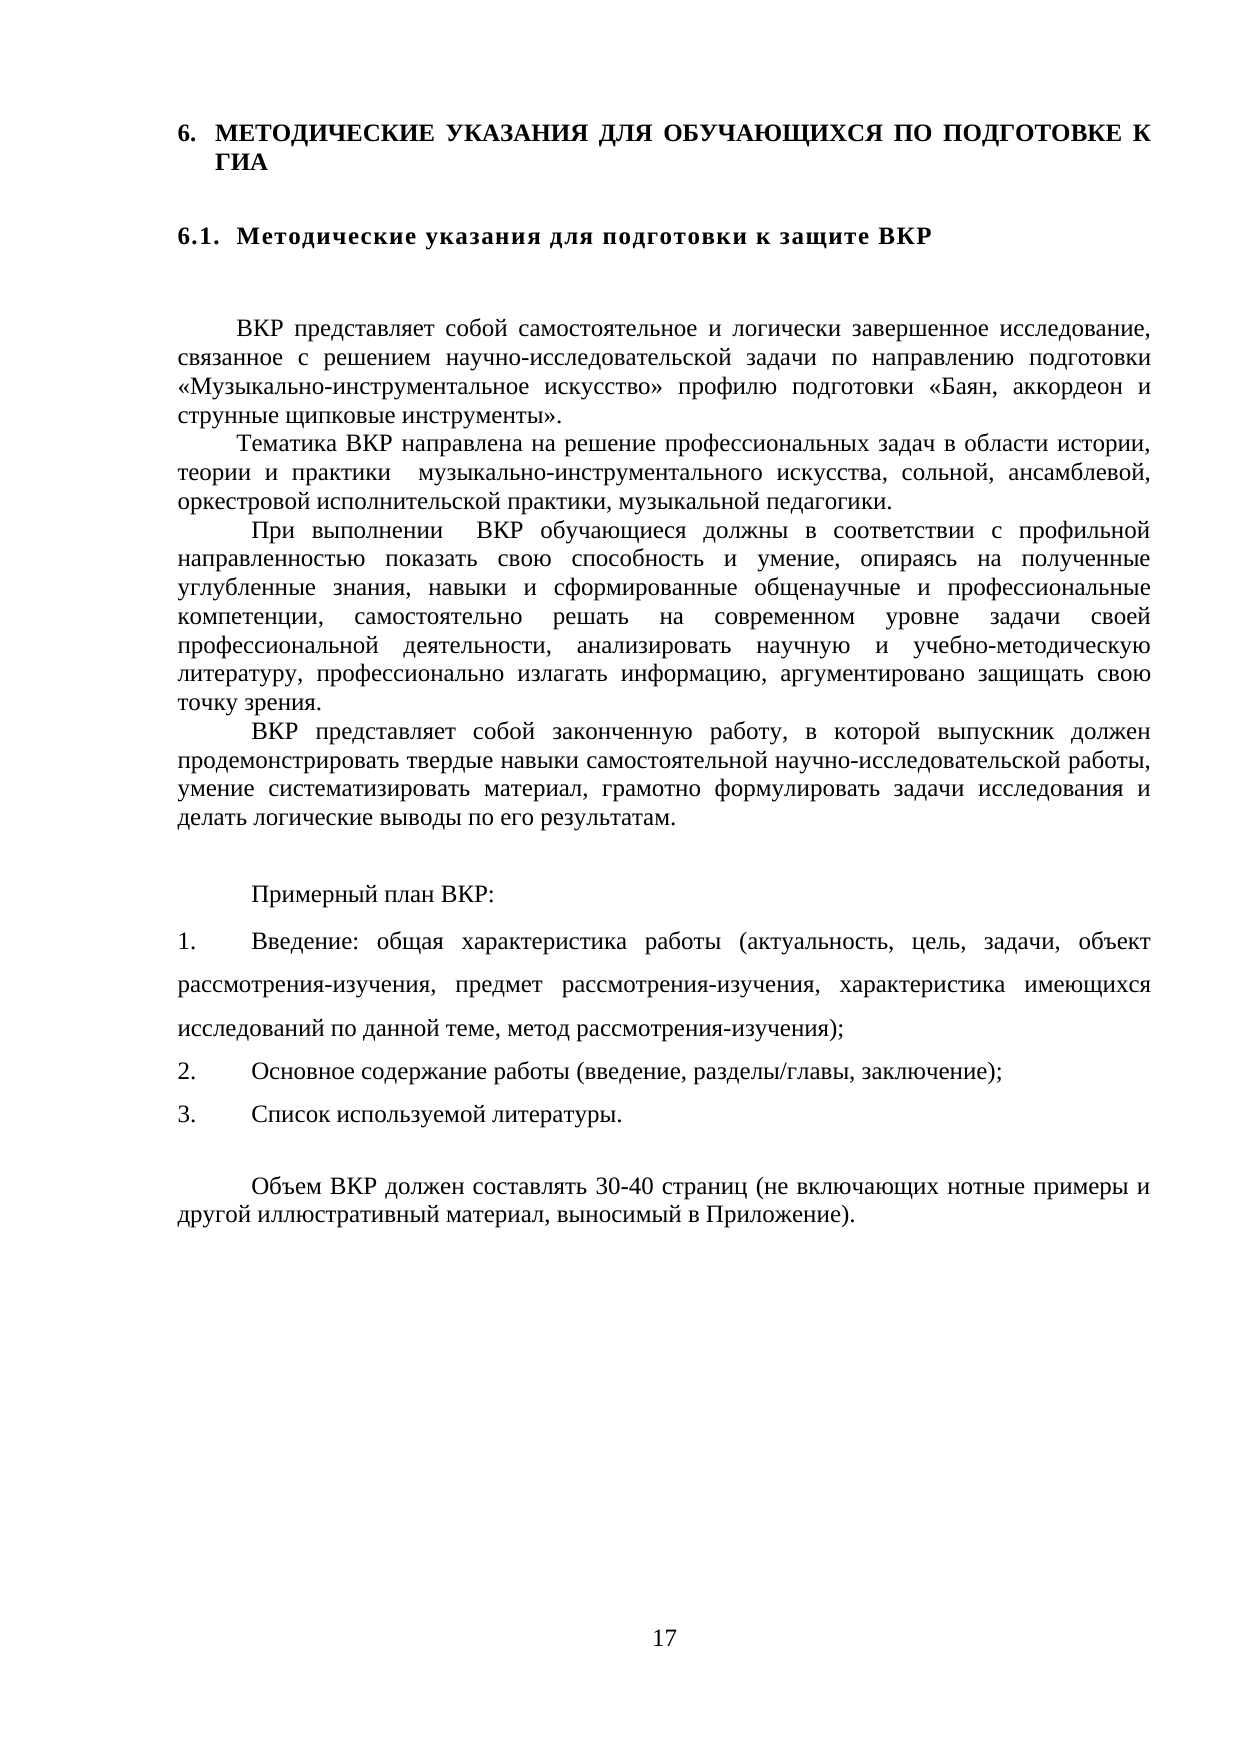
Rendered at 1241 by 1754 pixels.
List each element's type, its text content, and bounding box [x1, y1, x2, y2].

subtitle 6.1. Методические указания для подготовки к защите ВКР [177, 221, 1152, 249]
text Примерный план ВКР: [177, 879, 1152, 907]
subtitle МЕТОДИЧЕСКИЕ УКАЗАНИЯ ДЛЯ ОБУЧАЮЩИХСЯ ПО ПОДГОТОВКЕ К ГИА [177, 118, 1152, 176]
text Объем ВКР должен составлять 30-40 страниц (не включающих нотные примеры и другой иллюстративный материал, выносимый в Приложение). [177, 1171, 1152, 1228]
list Основное содержание работы (введение, разделы/главы, заключение); [177, 1056, 1152, 1084]
text При выполнении ВКР обучающиеся должны в соответствии с профильной направленностью показать свою способность и умение, опираясь на полученные углубленные знания, навыки и сформированные общенаучные и профессиональные компетенции, самостоятельно решать на современном уровне задачи своей профессиональной деятельности, анализировать научную и учебно-методическую литературу, профессионально излагать информацию, аргументировано защищать свою точку зрения. [177, 515, 1152, 716]
text Тематика ВКР направлена на решение профессиональных задач в области истории, теории и практики музыкально-инструментального искусства, сольной, ансамблевой, оркестровой исполнительской практики, музыкальной педагогики. [177, 428, 1152, 515]
text ВКР представляет собой самостоятельное и логически завершенное исследование, связанное с решением научно-исследовательской задачи по направлению подготовки «Музыкально-инструментальное искусство» профилю подготовки «Баян, аккордеон и струнные щипковые инструменты». [177, 313, 1152, 428]
list Введение: общая характеристика работы (актуальность, цель, задачи, объект рассмотрения-изучения, предмет рассмотрения-изучения, характеристика имеющихся исследований по данной теме, метод рассмотрения-изучения); [177, 926, 1152, 1041]
text ВКР представляет собой законченную работу, в которой выпускник должен продемонстрировать твердые навыки самостоятельной научно-исследовательской работы, умение систематизировать материал, грамотно формулировать задачи исследования и делать логические выводы по его результатам. [177, 716, 1152, 831]
list Список используемой литературы. [177, 1099, 1152, 1128]
